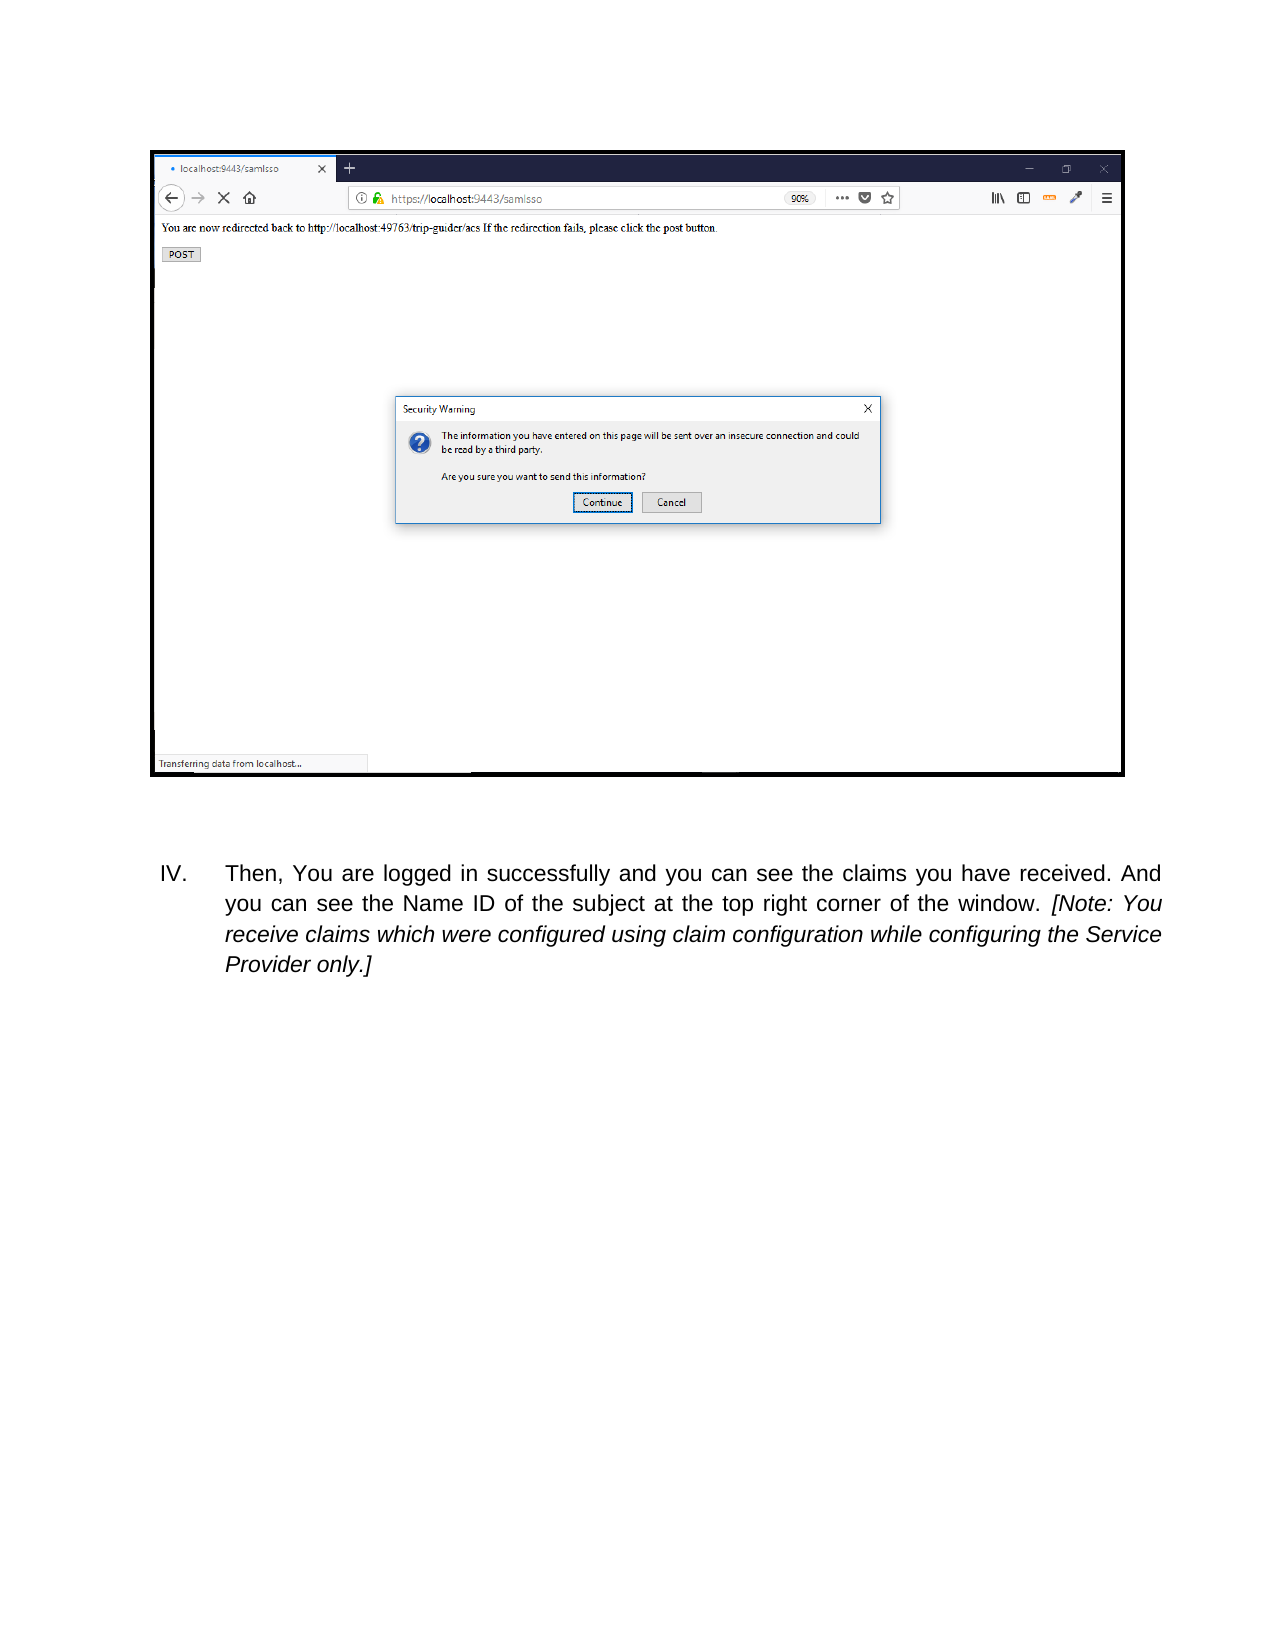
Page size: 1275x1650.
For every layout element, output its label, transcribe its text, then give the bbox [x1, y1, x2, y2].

picture [154, 154, 1121, 773]
list Then, You are logged in successfully and you can see the claims you have received. And you can see the Name ID of the subject at the top right corner of the window. [Note: You receive claims which were configured using claim configuration while configuring the Service Provider only.] [187, 860, 1162, 977]
